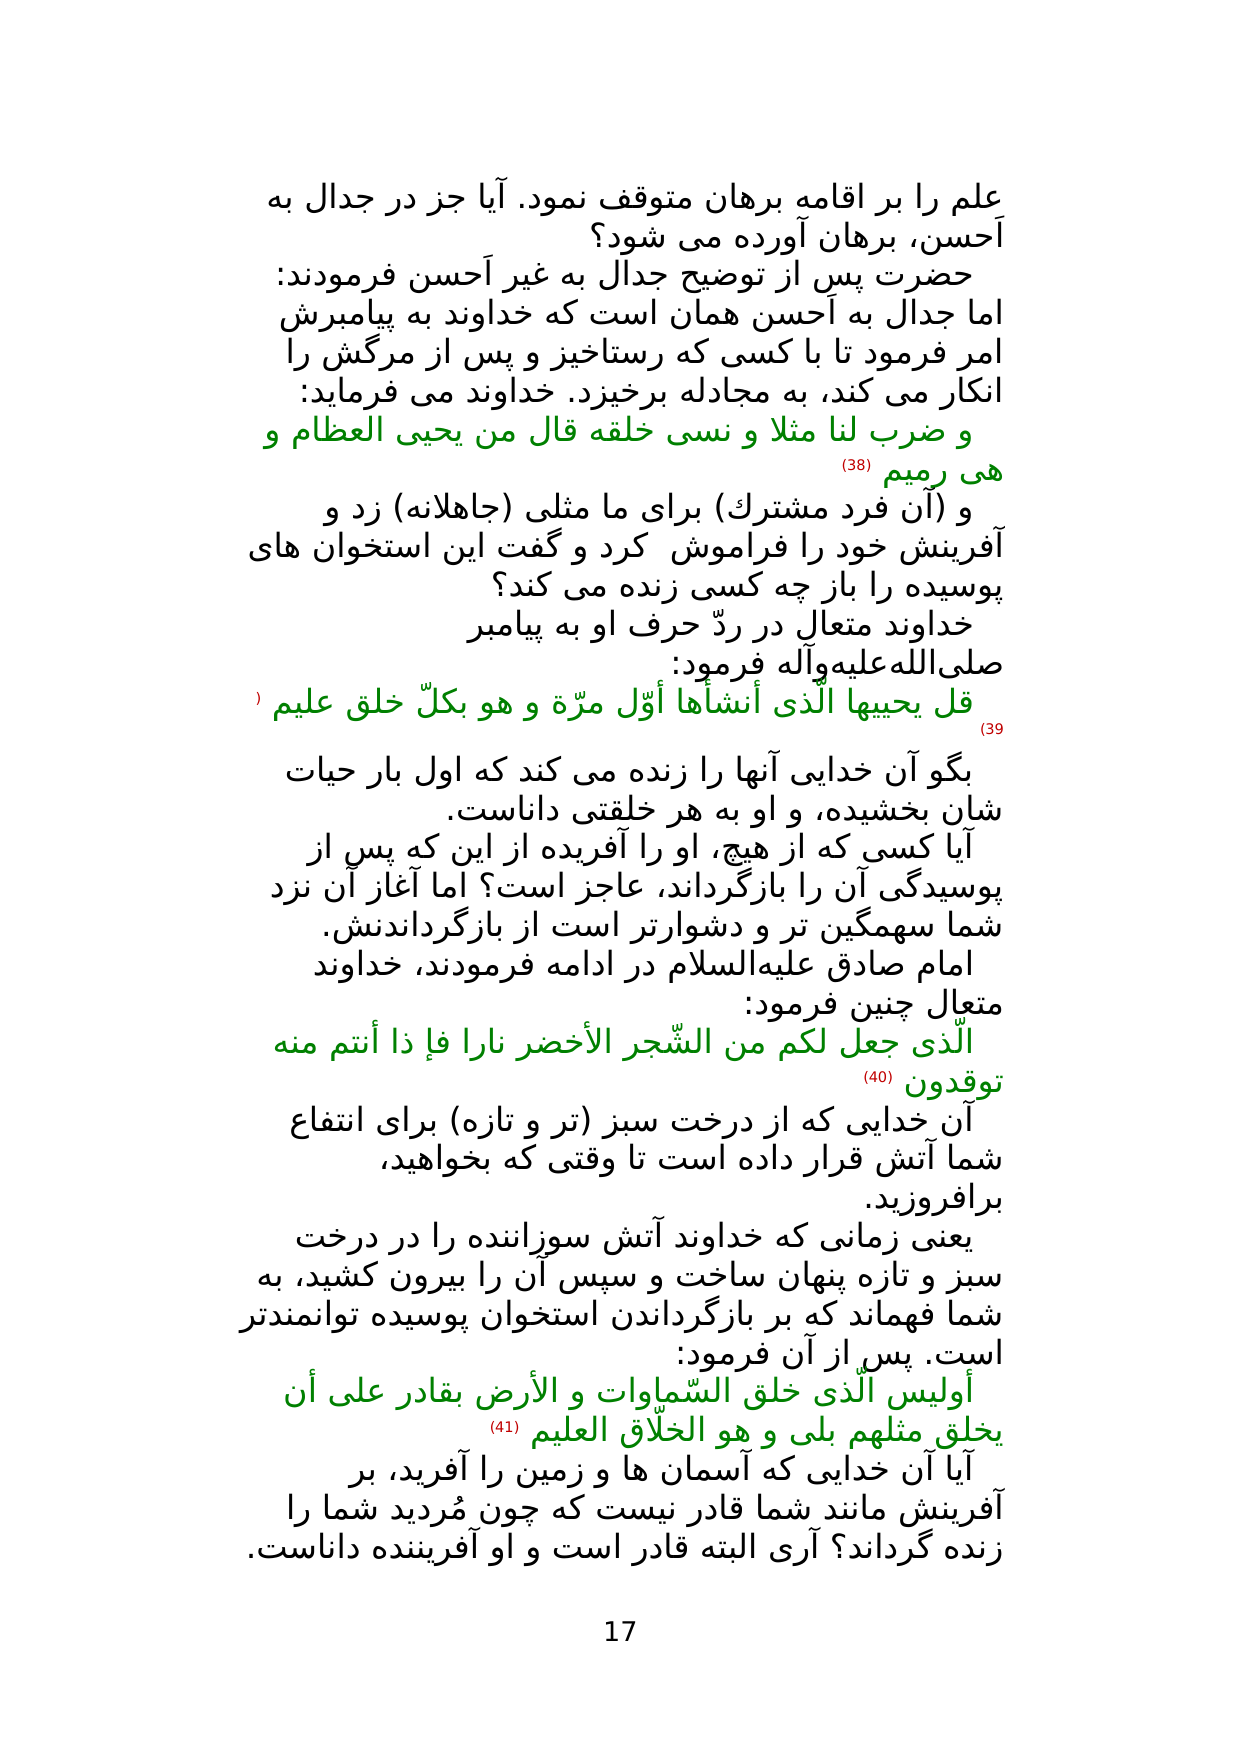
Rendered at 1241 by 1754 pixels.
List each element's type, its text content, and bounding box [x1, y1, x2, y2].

text يعنى زمانى كه خداوند آتش سوزاننده را در درخت سبز و تازه پنهان ساخت و سپس آن را بيرون كشيد، به شما فهماند كه بر بازگرداندن استخوان پوسيده توانمندتر است. پس از آن فرمود: [236, 1217, 1004, 1372]
text و (آن فرد مشترك) براى ما مثلى (جاهلانه) زد و آفرينش خود را فراموش ‍ كرد و گفت اين استخوان هاى پوسيده را باز چه كسى زنده مى كند؟ [236, 488, 1004, 604]
text قل يحييها الّذى أنشأها أوّل مرّة و هو بكلّ خلق عليم (39) [236, 682, 1004, 750]
text امام صادق عليه‌السلام در ادامه فرمودند، خداوند متعال چنين فرمود: [236, 944, 1004, 1022]
text بگو آن خدايى آنها را زنده مى كند كه اول بار حيات شان بخشيده، و او به هر خلقتى داناست. [236, 750, 1004, 828]
text أوليس الّذى خلق السّماوات و الأرض بقادر على أن يخلق مثلهم بلى و هو الخلّاق العليم (41) [236, 1372, 1004, 1450]
text خداوند متعال در ردّ حرف او به پيامبر صلى‌الله‌عليه‌وآله فرمود: [236, 604, 1004, 682]
text آيا كسى كه از هيچ، او را آفريده از اين كه پس از پوسيدگى آن را بازگرداند، عاجز است؟ اما آغاز آن نزد شما سهمگين تر و دشوارتر است از بازگرداندنش. [236, 828, 1004, 944]
text حضرت پس از توضيح جدال به غير اَحسن فرمودند: اما جدال به اَحسن همان است كه خداوند به پيامبرش امر فرمود تا با كسى كه رستاخيز و پس از مرگش را انكار مى كند، به مجادله برخيزد. خداوند مى فرمايد: [236, 255, 1004, 410]
text آيا آن خدايى كه آسمان ها و زمين را آفريد، بر آفرينش مانند شما قادر نيست كه چون مُرديد شما را زنده گرداند؟ آرى البته قادر است و او آفريننده داناست. [236, 1450, 1004, 1566]
text الّذى جعل لكم من الشّجر الأخضر نارا فإ ذا أنتم منه توقدون (40) [236, 1022, 1004, 1100]
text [236, 177, 1004, 255]
text و ضرب لنا مثلا و نسى خلقه قال من يحيى العظام و هى رميم (38) [236, 410, 1004, 488]
text آن خدايى كه از درخت سبز (تر و تازه) براى انتفاع شما آتش قرار داده است تا وقتى كه بخواهيد، برافروزيد. [236, 1100, 1004, 1217]
